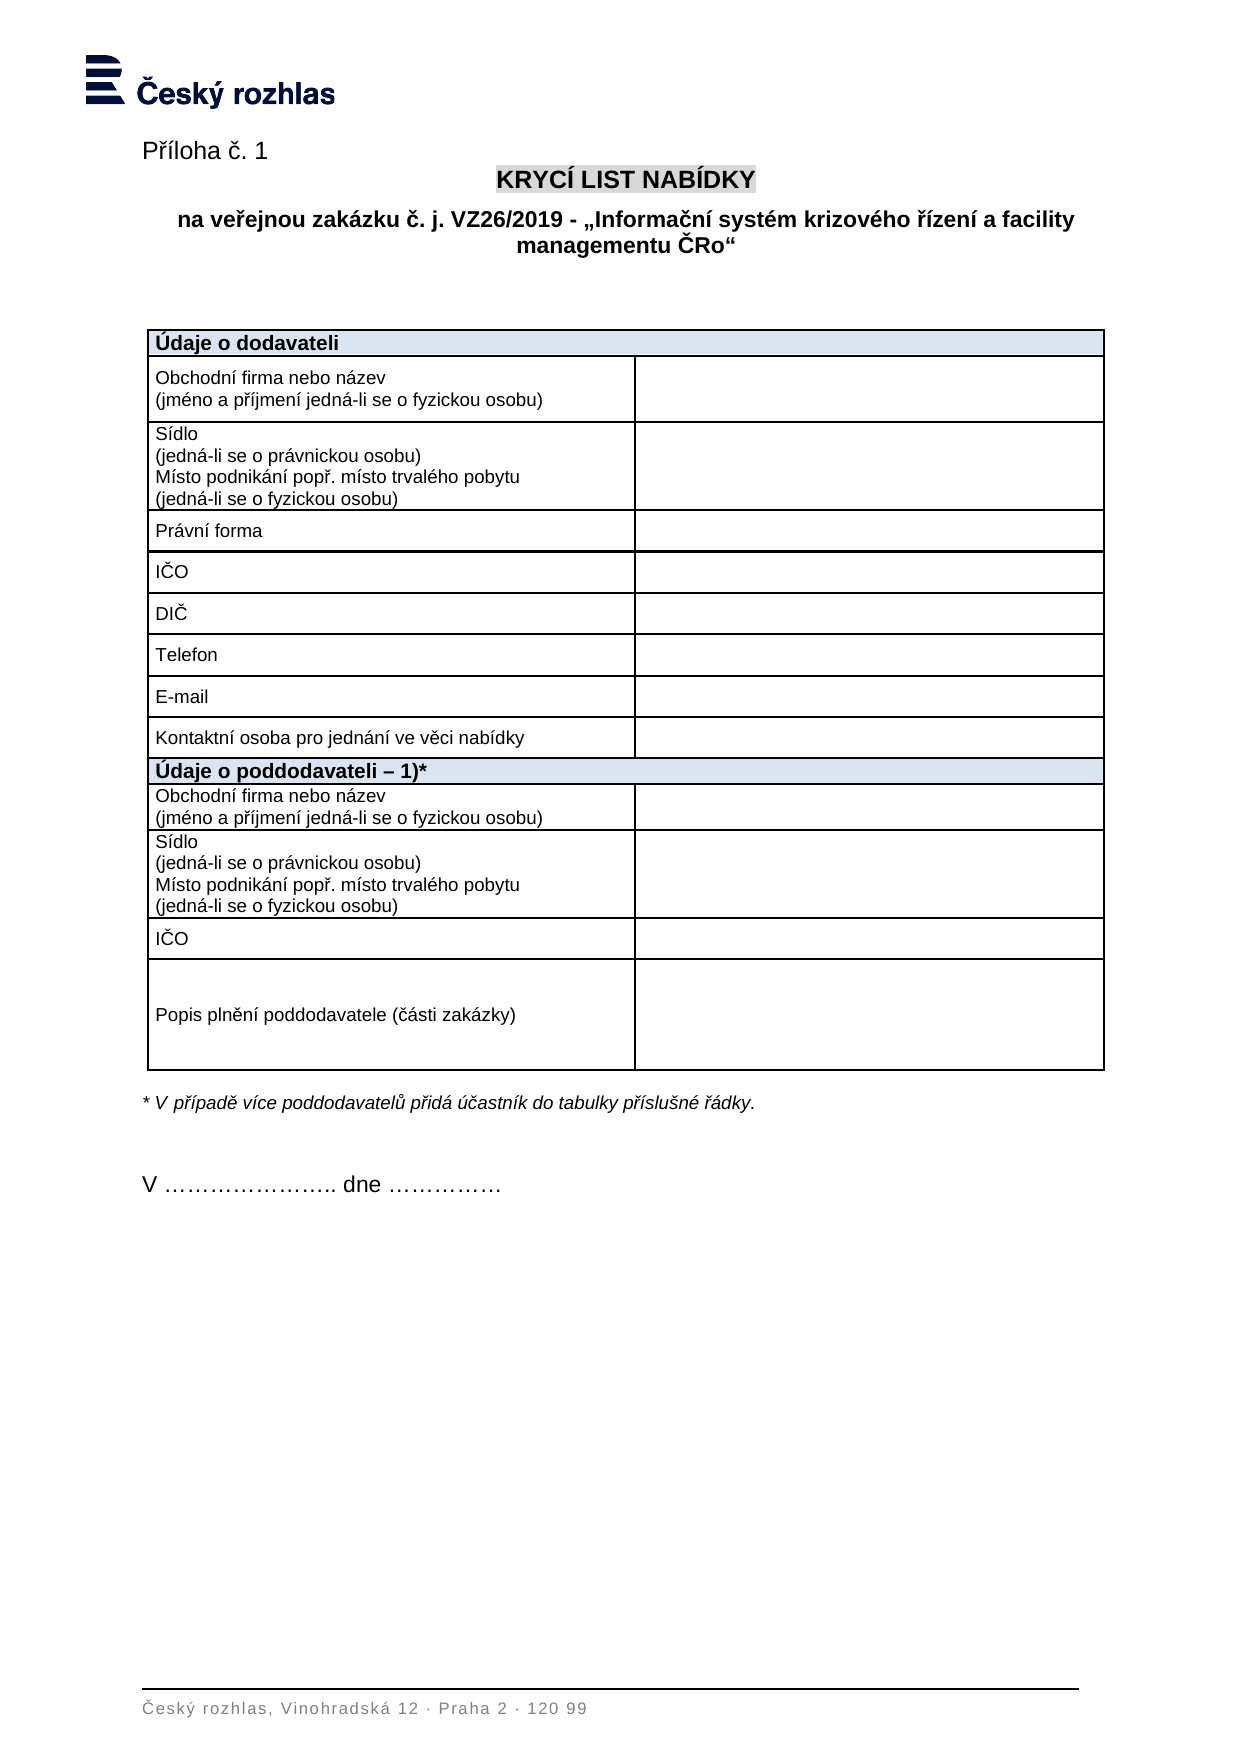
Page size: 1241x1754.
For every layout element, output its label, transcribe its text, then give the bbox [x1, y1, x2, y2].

text Příloha č. 1 [142, 136, 1110, 164]
table_cell E-mail [149, 677, 634, 716]
picture [86, 55, 335, 109]
table_cell [636, 960, 1103, 1068]
table_cell IČO [149, 919, 634, 958]
table_cell Obchodní firma nebo název (jméno a příjmení jedná-li se o fyzickou osobu) [149, 785, 634, 828]
table_cell Kontaktní osoba pro jednání ve věci nabídky [149, 718, 634, 757]
table_cell [636, 511, 1103, 550]
table_cell Popis plnění poddodavatele (části zakázky) [149, 960, 634, 1068]
table_cell [636, 594, 1103, 633]
table_cell [636, 919, 1103, 958]
table_cell [636, 635, 1103, 674]
table_cell Právní forma [149, 511, 634, 550]
text * V případě více poddodavatelů přidá účastník do tabulky příslušné řádky. [142, 1092, 1110, 1114]
table_cell Sídlo (jedná-li se o právnickou osobu) Místo podnikání popř. místo trvalého pobytu (jedná-li se o fyzickou osobu) [149, 423, 634, 509]
table_cell Obchodní firma nebo název (jméno a příjmení jedná-li se o fyzickou osobu) [149, 357, 634, 421]
table_cell DIČ [149, 594, 634, 633]
table_cell [636, 831, 1103, 917]
table_cell Telefon [149, 635, 634, 674]
table_cell Sídlo (jedná-li se o právnickou osobu) Místo podnikání popř. místo trvalého pobytu (jedná-li se o fyzickou osobu) [149, 831, 634, 917]
table_header Údaje o dodavateli [149, 331, 1103, 354]
text na veřejnou zakázku č. j. VZ26/2019 - „Informační systém krizového řízení a facility managementu ČRo“ [142, 206, 1110, 258]
table_cell [636, 357, 1103, 421]
table_cell [636, 677, 1103, 716]
table_cell [636, 423, 1103, 509]
table_cell [636, 785, 1103, 828]
table_cell IČO [149, 553, 634, 592]
table_cell [636, 718, 1103, 757]
table_cell [636, 553, 1103, 592]
text Krycí list nabídky [142, 164, 1110, 193]
text V ………………….. dne …………… [142, 1171, 1110, 1197]
table_cell Údaje o poddodavateli – 1)* [149, 759, 1103, 783]
